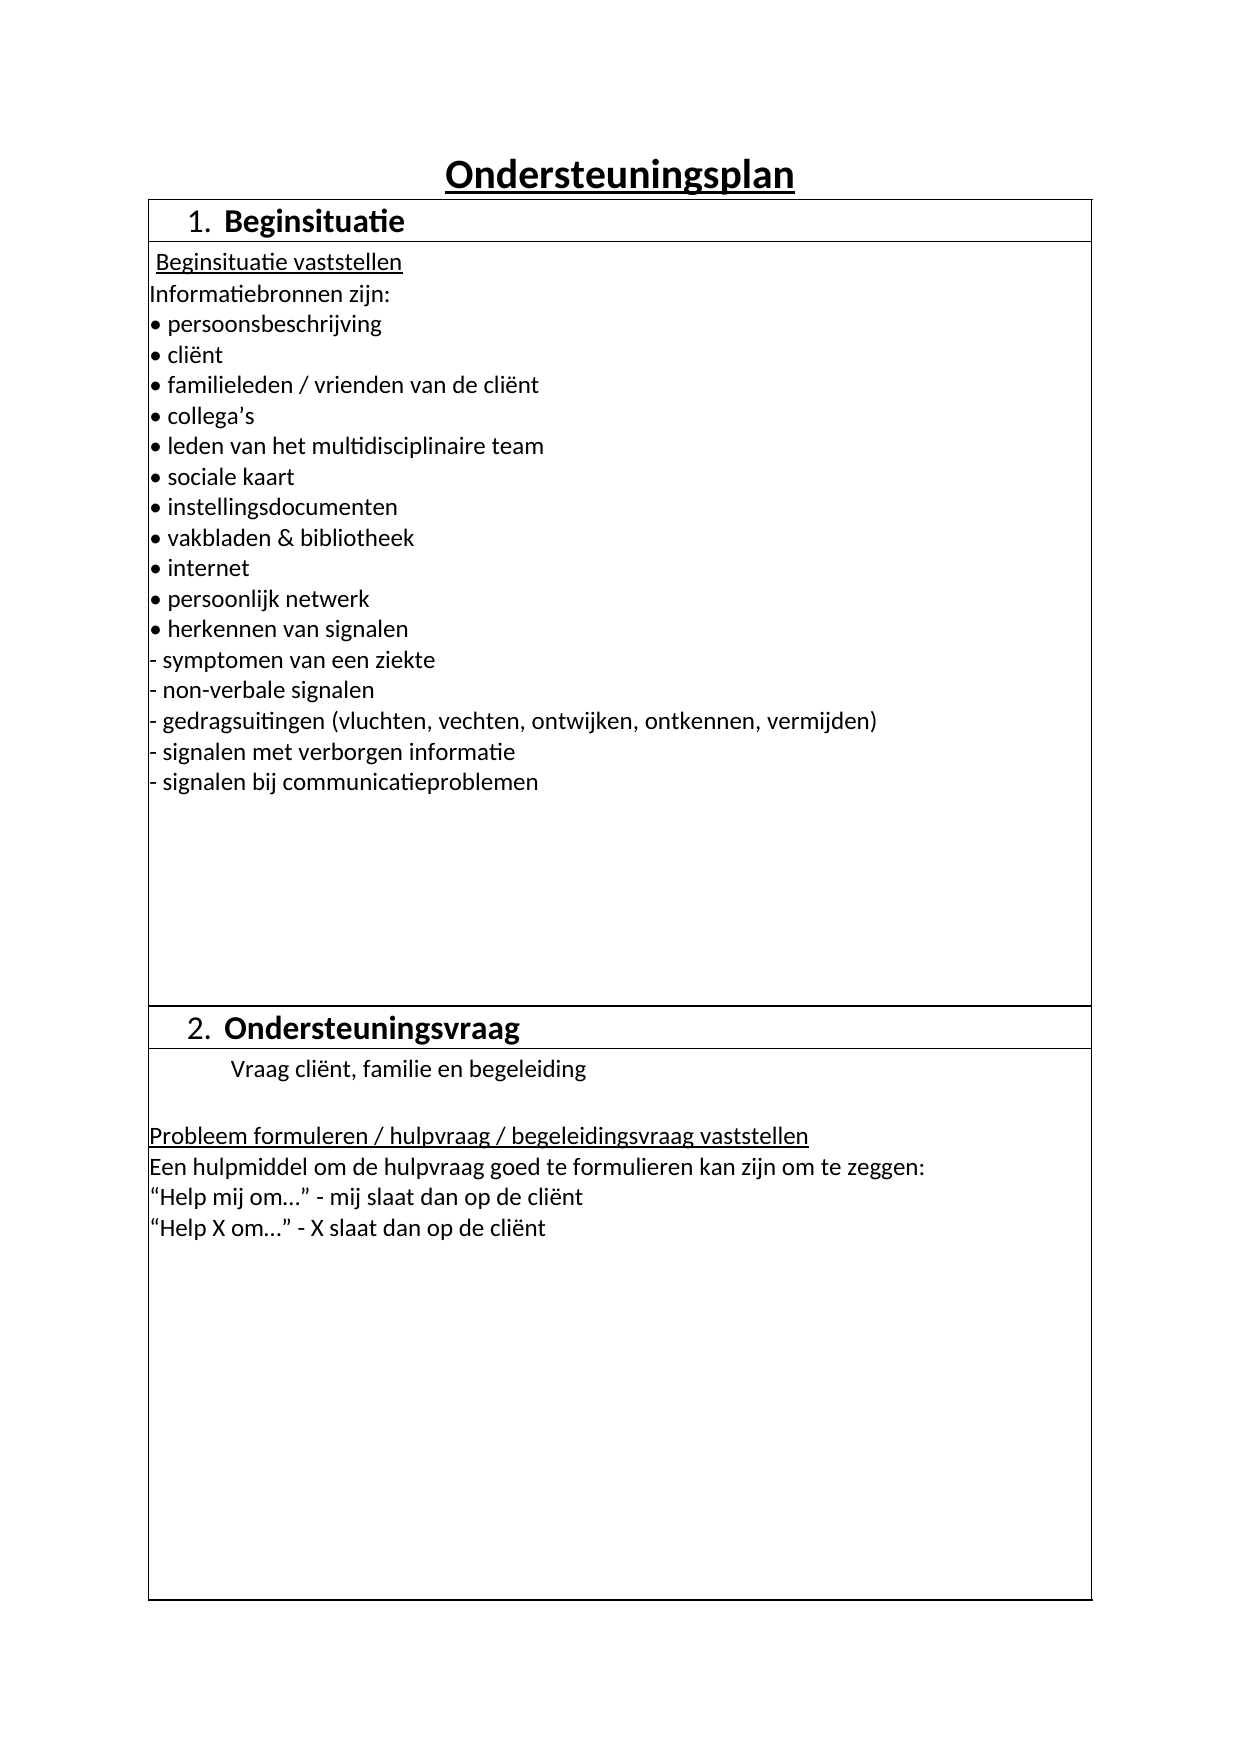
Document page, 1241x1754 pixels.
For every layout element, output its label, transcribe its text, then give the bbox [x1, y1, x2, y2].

table_cell Ondersteuningsvraag [149, 1007, 1091, 1048]
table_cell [149, 1049, 1091, 1599]
table_header Beginsituatie [149, 200, 1091, 241]
table_cell Beginsituatie vaststellen Informatiebronnen zijn: • persoonsbeschrijving • cliënt • familieleden / vrienden van de cliënt • collega’s • leden van het multidisciplinaire team • sociale kaart • instellingsdocumenten • vakbladen & bibliotheek • internet • persoonlijk netwerk • herkennen van signalen - symptomen van een ziekte - non-verbale signalen - gedragsuitingen (vluchten, vechten, ontwijken, ontkennen, vermijden) - signalen met verborgen informatie - signalen bij communicatieproblemen [149, 242, 1091, 1005]
text Ondersteuningsplan [148, 148, 1093, 198]
